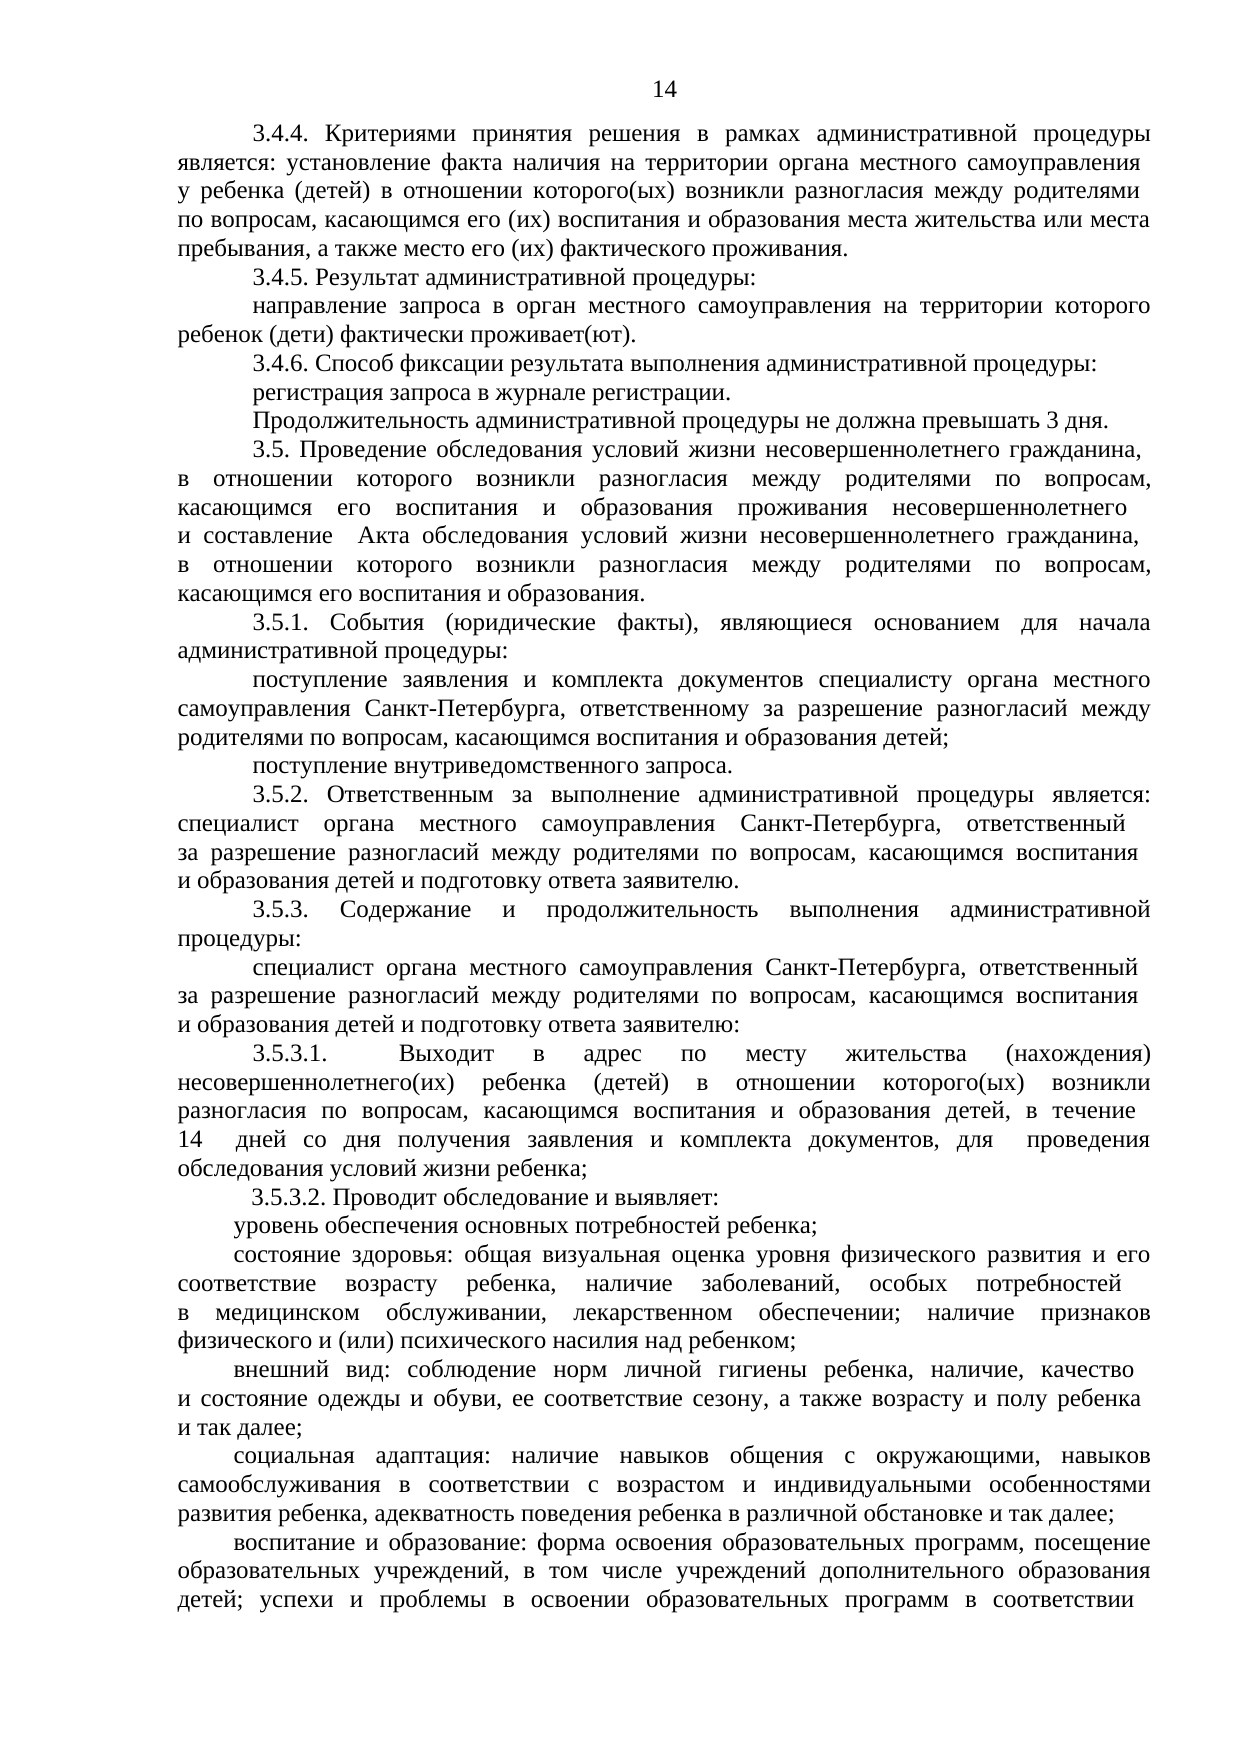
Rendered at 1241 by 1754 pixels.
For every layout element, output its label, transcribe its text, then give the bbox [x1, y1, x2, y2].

text 3.5.1. События (юридические факты), являющиеся основанием для начала административной процедуры: [177, 607, 1152, 664]
text 3.5.2. Ответственным за выполнение административной процедуры является: специалист органа местного самоуправления Санкт-Петербурга, ответственный за разрешение разногласий между родителями по вопросам, касающимся воспитания и образования детей и подготовку ответа заявителю. [177, 779, 1152, 894]
text Продолжительность административной процедуры не должна превышать 3 дня. [177, 406, 1152, 434]
text 3.5.3. Содержание и продолжительность выполнения административной процедуры: [177, 894, 1152, 952]
text поступление заявления и комплекта документов специалисту органа местного самоуправления Санкт-Петербурга, ответственному за разрешение разногласий между родителями по вопросам, касающимся воспитания и образования детей; [177, 664, 1152, 751]
text направление запроса в орган местного самоуправления на территории которого ребенок (дети) фактически проживает(ют). [177, 291, 1152, 348]
text 3.5.3.1. Выходит в адрес по месту жительства (нахождения) несовершеннолетнего(их) ребенка (детей) в отношении которого(ых) возникли разногласия по вопросам, касающимся воспитания и образования детей, в течение 14 дней со дня получения заявления и комплекта документов, для проведения обследования условий жизни ребенка; [177, 1038, 1152, 1182]
text уровень обеспечения основных потребностей ребенка; [177, 1211, 1152, 1239]
text социальная адаптация: наличие навыков общения с окружающими, навыков самообслуживания в соответствии с возрастом и индивидуальными особенностями развития ребенка, адекватность поведения ребенка в различной обстановке и так далее; [177, 1441, 1152, 1527]
text специалист органа местного самоуправления Санкт-Петербурга, ответственный за разрешение разногласий между родителями по вопросам, касающимся воспитания и образования детей и подготовку ответа заявителю: [177, 952, 1152, 1038]
text 3.5.3.2. Проводит обследование и выявляет: [177, 1182, 1152, 1211]
text состояние здоровья: общая визуальная оценка уровня физического развития и его соответствие возрасту ребенка, наличие заболеваний, особых потребностей в медицинском обслуживании, лекарственном обеспечении; наличие признаков физического и (или) психического насилия над ребенком; [177, 1239, 1152, 1354]
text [177, 1527, 1152, 1613]
text 3.4.5. Результат административной процедуры: [177, 262, 1152, 291]
text внешний вид: соблюдение норм личной гигиены ребенка, наличие, качество и состояние одежды и обуви, ее соответствие сезону, а также возрасту и полу ребенка и так далее; [177, 1354, 1152, 1441]
text регистрация запроса в журнале регистрации. [177, 377, 1152, 406]
text 3.4.6. Способ фиксации результата выполнения административной процедуры: [177, 348, 1152, 377]
text поступление внутриведомственного запроса. [177, 751, 1152, 779]
text 3.5. Проведение обследования условий жизни несовершеннолетнего гражданина, в отношении которого возникли разногласия между родителями по вопросам, касающимся его воспитания и образования проживания несовершеннолетнего и составление Акта обследования условий жизни несовершеннолетнего гражданина, в отношении которого возникли разногласия между родителями по вопросам, касающимся его воспитания и образования. [177, 434, 1152, 607]
text 3.4.4. Критериями принятия решения в рамках административной процедуры является: установление факта наличия на территории органа местного самоуправления у ребенка (детей) в отношении которого(ых) возникли разногласия между родителями по вопросам, касающимся его (их) воспитания и образования места жительства или места пребывания, а также место его (их) фактического проживания. [177, 118, 1152, 262]
